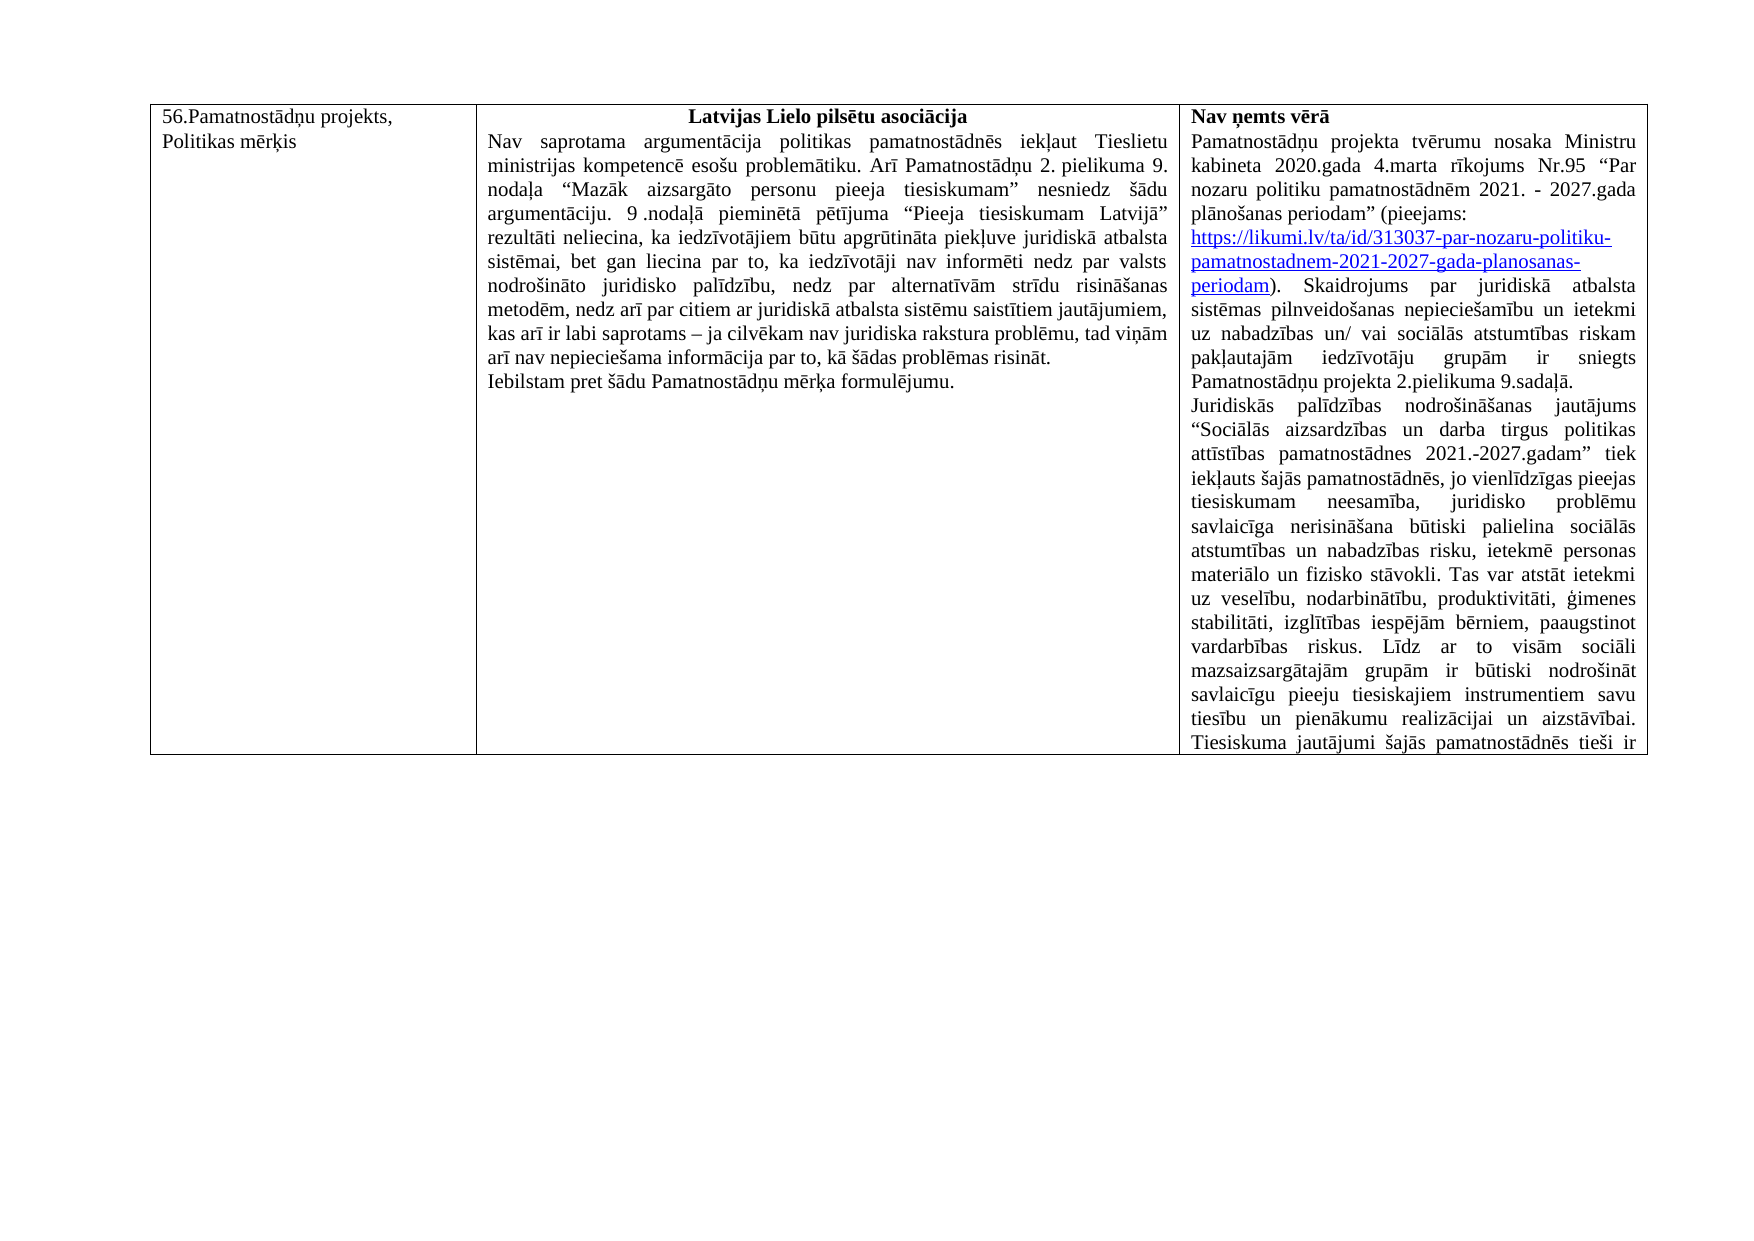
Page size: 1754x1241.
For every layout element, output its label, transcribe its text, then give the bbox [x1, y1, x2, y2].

table_cell 56.Pamatnostādņu projekts, Politikas mērķis [151, 105, 476, 754]
table_cell Latvijas Lielo pilsētu asociācija Nav saprotama argumentācija politikas pamatnostādnēs iekļaut Tieslietu ministrijas kompetencē esošu problemātiku. Arī Pamatnostādņu 2. pielikuma 9. nodaļa “Mazāk aizsargāto personu pieeja tiesiskumam” nesniedz šādu argumentāciju. 9 .nodaļā pieminētā pētījuma “Pieeja tiesiskumam Latvijā” rezultāti neliecina, ka iedzīvotājiem būtu apgrūtināta piekļuve juridiskā atbalsta sistēmai, bet gan liecina par to, ka iedzīvotāji nav informēti nedz par valsts nodrošināto juridisko palīdzību, nedz par alternatīvām strīdu risināšanas metodēm, nedz arī par citiem ar juridiskā atbalsta sistēmu saistītiem jautājumiem, kas arī ir labi saprotams – ja cilvēkam nav juridiska rakstura problēmu, tad viņām arī nav nepieciešama informācija par to, kā šādas problēmas risināt. Iebilstam pret šādu Pamatnostādņu mērķa formulējumu. [477, 105, 1179, 754]
table_cell Nav ņemts vērā Pamatnostādņu projekta tvērumu nosaka Ministru kabineta 2020.gada 4.marta rīkojums Nr.95 “Par nozaru politiku pamatnostādnēm 2021. - 2027.gada plānošanas periodam” (pieejams: https://likumi.lv/ta/id/313037-par-nozaru-politiku-pamatnostadnem-2021-2027-gada-planosanas-periodam). Skaidrojums par juridiskā atbalsta sistēmas pilnveidošanas nepieciešamību un ietekmi uz nabadzības un/ vai sociālās atstumtības riskam pakļautajām iedzīvotāju grupām ir sniegts Pamatnostādņu projekta 2.pielikuma 9.sadaļā. Juridiskās palīdzības nodrošināšanas jautājums “Sociālās aizsardzības un darba tirgus politikas attīstības pamatnostādnes 2021.-2027.gadam” tiek iekļauts šajās pamatnostādnēs, jo vienlīdzīgas pieejas tiesiskumam neesamība, juridisko problēmu savlaicīga nerisināšana būtiski palielina sociālās atstumtības un nabadzības risku, ietekmē personas materiālo un fizisko stāvokli. Tas var atstāt ietekmi uz veselību, nodarbinātību, produktivitāti, ģimenes stabilitāti, izglītības iespējām bērniem, paaugstinot vardarbības riskus. Līdz ar to visām sociāli mazsaizsargātajām grupām ir būtiski nodrošināt savlaicīgu pieeju tiesiskajiem instrumentiem savu tiesību un pienākumu realizācijai un aizstāvībai. Tiesiskuma jautājumi šajās pamatnostādnēs tieši ir iekļauti ar mērķi paskatīties uz visām definētajām problēmām horizontāli un īstenojot starpinstitūciju sadarbību, nevis katrai institūcijai šauri lūkoties savas kompetences ietvaros stratēģiski ilgtermiņā plānojot attīstības virzienus sociālajā jomā. Vēršama uzmanība, ka šis ir plaša mēroga stratēģiskais attīstības plānošanas dokuments labklājības jomā un dokumentā minēto mērķgrupu pieeju tiesiskumam vispareizāk ir skatīt kompleksi kopā ar citu problēmjautājumu risināšanu. Savukārt attiecībā uz pētījumā “Pieeja tiesiskumam Latvijā” konstatēto norādām, ka pētījuma autori pētījuma rezultātus ieguva tieši socioloģisko aptauju rezultātā. Tai skaitā tieši tika intervēti vairāku pašvaldību sociālo dienestu pārstāvji, kas jo īpaši uzsvēra akūto nepieciešamību rast risinājumus personu pieejai tiesiskumam (īpaši juridiskajai palīdzībai), jo aptauju rezultāti liecina, ka personām pietrūkst izpratnes un zināšanu, lai konstatētu, ka tai pastāv juridiska rakstura risināma problēma, kas ir par iemeslu tam, ka personas savas juridiskās problēmas risina novēloti, kad iestājušās sekas nereti jau ir neatgriezeniskas. [1180, 105, 1647, 754]
